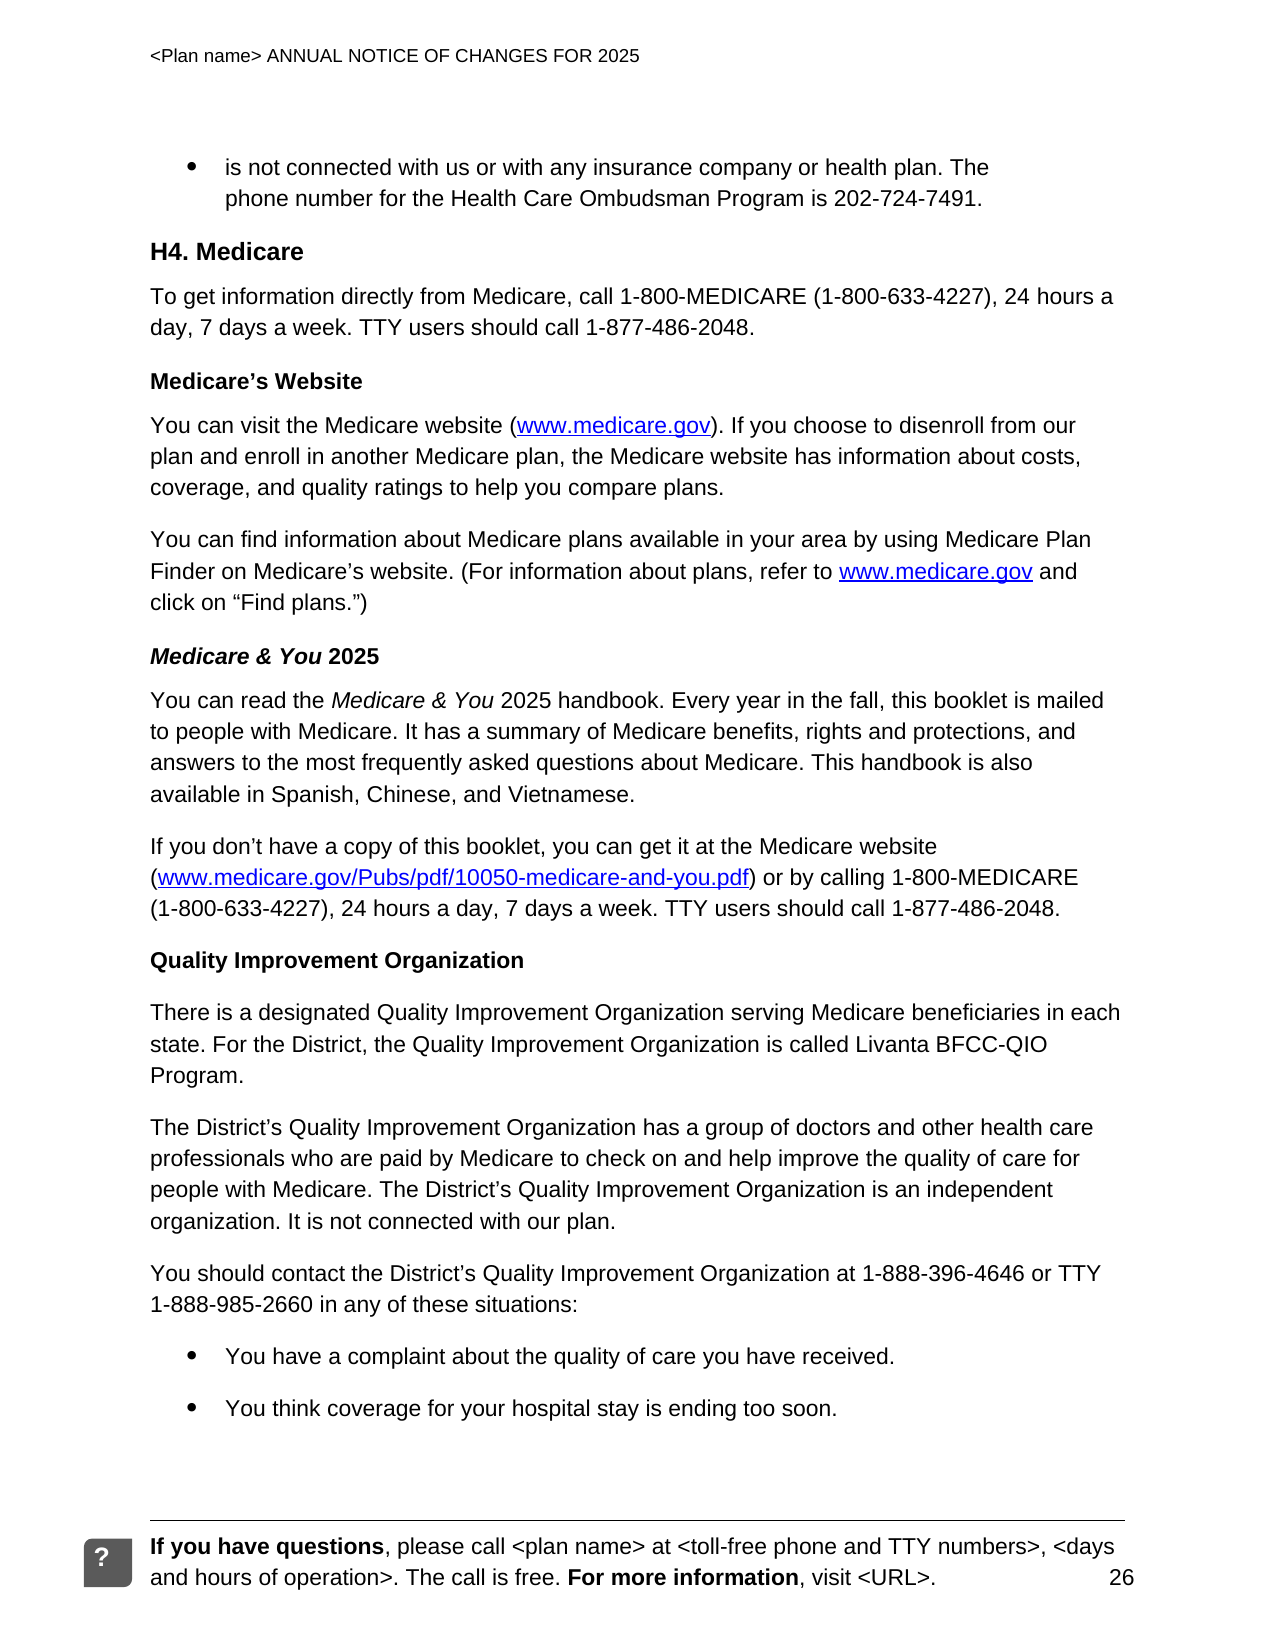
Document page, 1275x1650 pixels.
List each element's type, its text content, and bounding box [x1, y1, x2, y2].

text The District’s Quality Improvement Organization has a group of doctors and other health care professionals who are paid by Medicare to check on and help improve the quality of care for people with Medicare. The District’s Quality Improvement Organization is an independent organization. It is not connected with our plan. [150, 1110, 1125, 1235]
text You have a complaint about the quality of care you have received. [187, 1339, 1050, 1371]
text Medicare & You 2025 [150, 637, 1050, 671]
text If you don’t have a copy of this booklet, you can get it at the Medicare website (www.medicare.gov/Pubs/pdf/10050-medicare-and-you.pdf) or by calling 1-800-MEDICARE (1-800-633-4227), 24 hours a day, 7 days a week. TTY users should call 1-877-486-2048. [150, 829, 1125, 923]
text You should contact the District’s Quality Improvement Organization at 1-888-396-4646 or TTY 1-888-985-2660 in any of these situations: [150, 1256, 1125, 1319]
text There is a designated Quality Improvement Organization serving Medicare beneficiaries in each state. For the District, the Quality Improvement Organization is called Livanta BFCC-QIO Program. [150, 996, 1125, 1089]
subtitle H4. Medicare [150, 233, 1050, 267]
text is not connected with us or with any insurance company or health plan. The phone number for the Health Care Ombudsman Program is 202-724-7491. [187, 150, 1050, 212]
text You can visit the Medicare website (www.medicare.gov). If you choose to disenroll from our plan and enroll in another Medicare plan, the Medicare website has information about costs, coverage, and quality ratings to help you compare plans. [150, 408, 1125, 502]
text You can find information about Medicare plans available in your area by using Medicare Plan Finder on Medicare’s website. (For information about plans, refer to www.medicare.gov and click on “Find plans.”) [150, 523, 1125, 617]
text To get information directly from Medicare, call 1-800-MEDICARE (1-800-633-4227), 24 hours a day, 7 days a week. TTY users should call 1-877-486-2048. [150, 279, 1125, 342]
text You can read the Medicare & You 2025 handbook. Every year in the fall, this booklet is mailed to people with Medicare. It has a summary of Medicare benefits, rights and protections, and answers to the most frequently asked questions about Medicare. This handbook is also available in Spanish, Chinese, and Vietnamese. [150, 683, 1125, 808]
text Medicare’s Website [150, 362, 1050, 396]
text You think coverage for your hospital stay is ending too soon. [187, 1392, 1050, 1423]
text Quality Improvement Organization [150, 944, 1125, 975]
